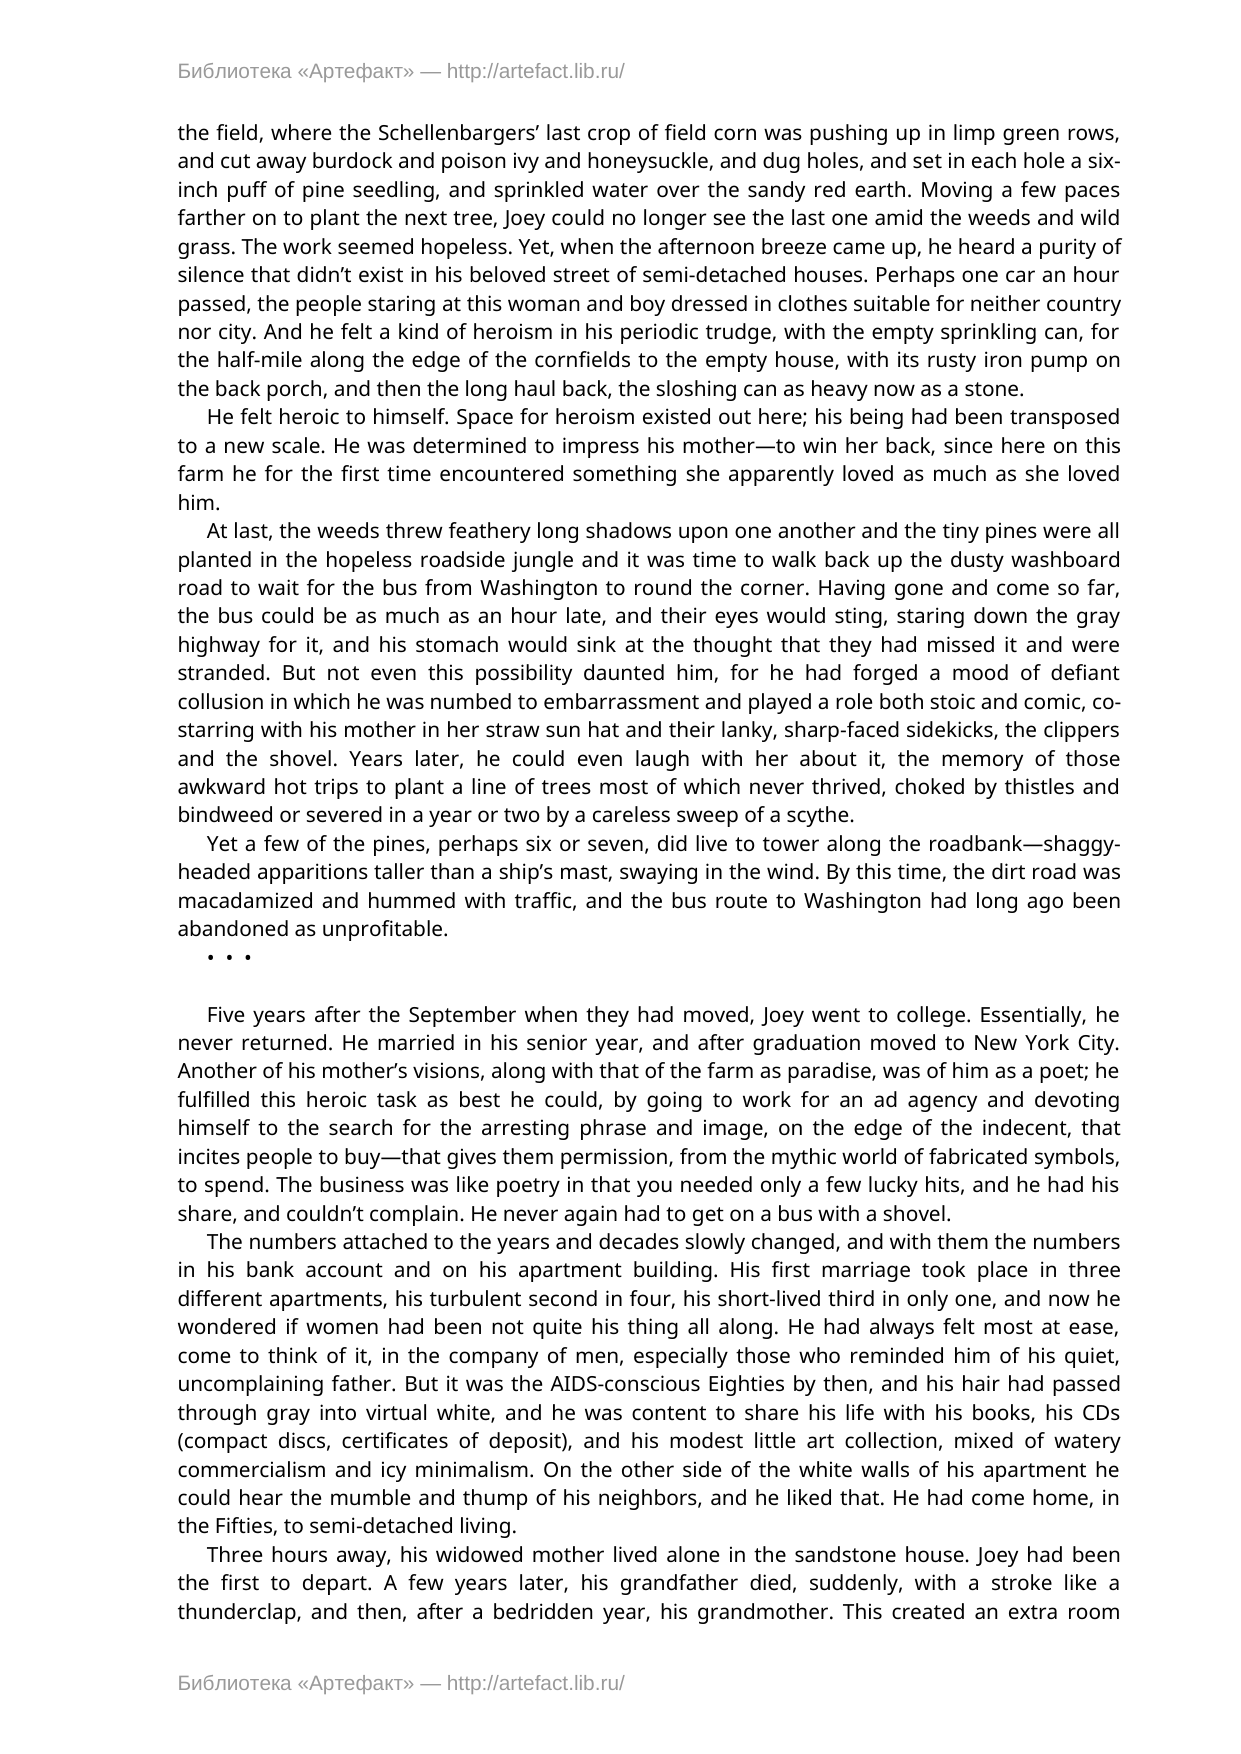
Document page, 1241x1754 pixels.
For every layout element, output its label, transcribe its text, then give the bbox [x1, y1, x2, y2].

text He felt heroic to himself. Space for heroism existed out here; his being had been transposed to a new scale. He was determined to impress his mother—to win her back, since here on this farm he for the first time encountered something she apparently loved as much as she loved him. [177, 402, 1122, 516]
text The numbers attached to the years and decades slowly changed, and with them the numbers in his bank account and on his apartment building. His first marriage took place in three different apartments, his turbulent second in four, his short-lived third in only one, and now he wondered if women had been not quite his thing all along. He had always felt most at ease, come to think of it, in the company of men, especially those who reminded him of his quiet, uncomplaining father. But it was the AIDS-conscious Eighties by then, and his hair had passed through gray into virtual white, and he was content to share his life with his books, his CDs (compact discs, certificates of deposit), and his modest little art collection, mixed of watery commercialism and icy minimalism. On the other side of the white walls of his apartment he could hear the mumble and thump of his neighbors, and he liked that. He had come home, in the Fifties, to semi-detached living. [177, 1227, 1122, 1540]
text Yet a few of the pines, perhaps six or seven, did live to tower along the roadbank—shaggy-headed apparitions taller than a ship’s mast, swaying in the wind. By this time, the dirt road was macadamized and hummed with traffic, and the bus route to Washington had long ago been abandoned as unprofitable. [177, 829, 1122, 943]
text Five years after the September when they had moved, Joey went to college. Essentially, he never returned. He married in his senior year, and after graduation moved to New York City. Another of his mother’s visions, along with that of the farm as paradise, was of him as a poet; he fulfilled this heroic task as best he could, by going to work for an ad agency and devoting himself to the search for the arresting phrase and image, on the edge of the indecent, that incites people to buy—that gives them permission, from the mythic world of fabricated symbols, to spend. The business was like poetry in that you needed only a few lucky hits, and he had his share, and couldn’t complain. He never again had to get on a bus with a shovel. [177, 1000, 1122, 1227]
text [177, 1540, 1122, 1625]
text At last, the weeds threw feathery long shadows upon one another and the tiny pines were all planted in the hopeless roadside jungle and it was time to walk back up the dusty washboard road to wait for the bus from Washington to round the corner. Having gone and come so far, the bus could be as much as an hour late, and their eyes would sting, staring down the gray highway for it, and his stomach would sink at the thought that they had missed it and were stranded. But not even this possibility daunted him, for he had forged a mood of defiant collusion in which he was numbed to embarrassment and played a role both stoic and comic, co-starring with his mother in her straw sun hat and their lanky, sharp-faced sidekicks, the clippers and the shovel. Years later, he could even laugh with her about it, the memory of those awkward hot trips to plant a line of trees most of which never thrived, choked by thistles and bindweed or severed in a year or two by a careless sweep of a scythe. [177, 516, 1122, 829]
text • • • [177, 943, 1122, 971]
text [177, 118, 1122, 402]
